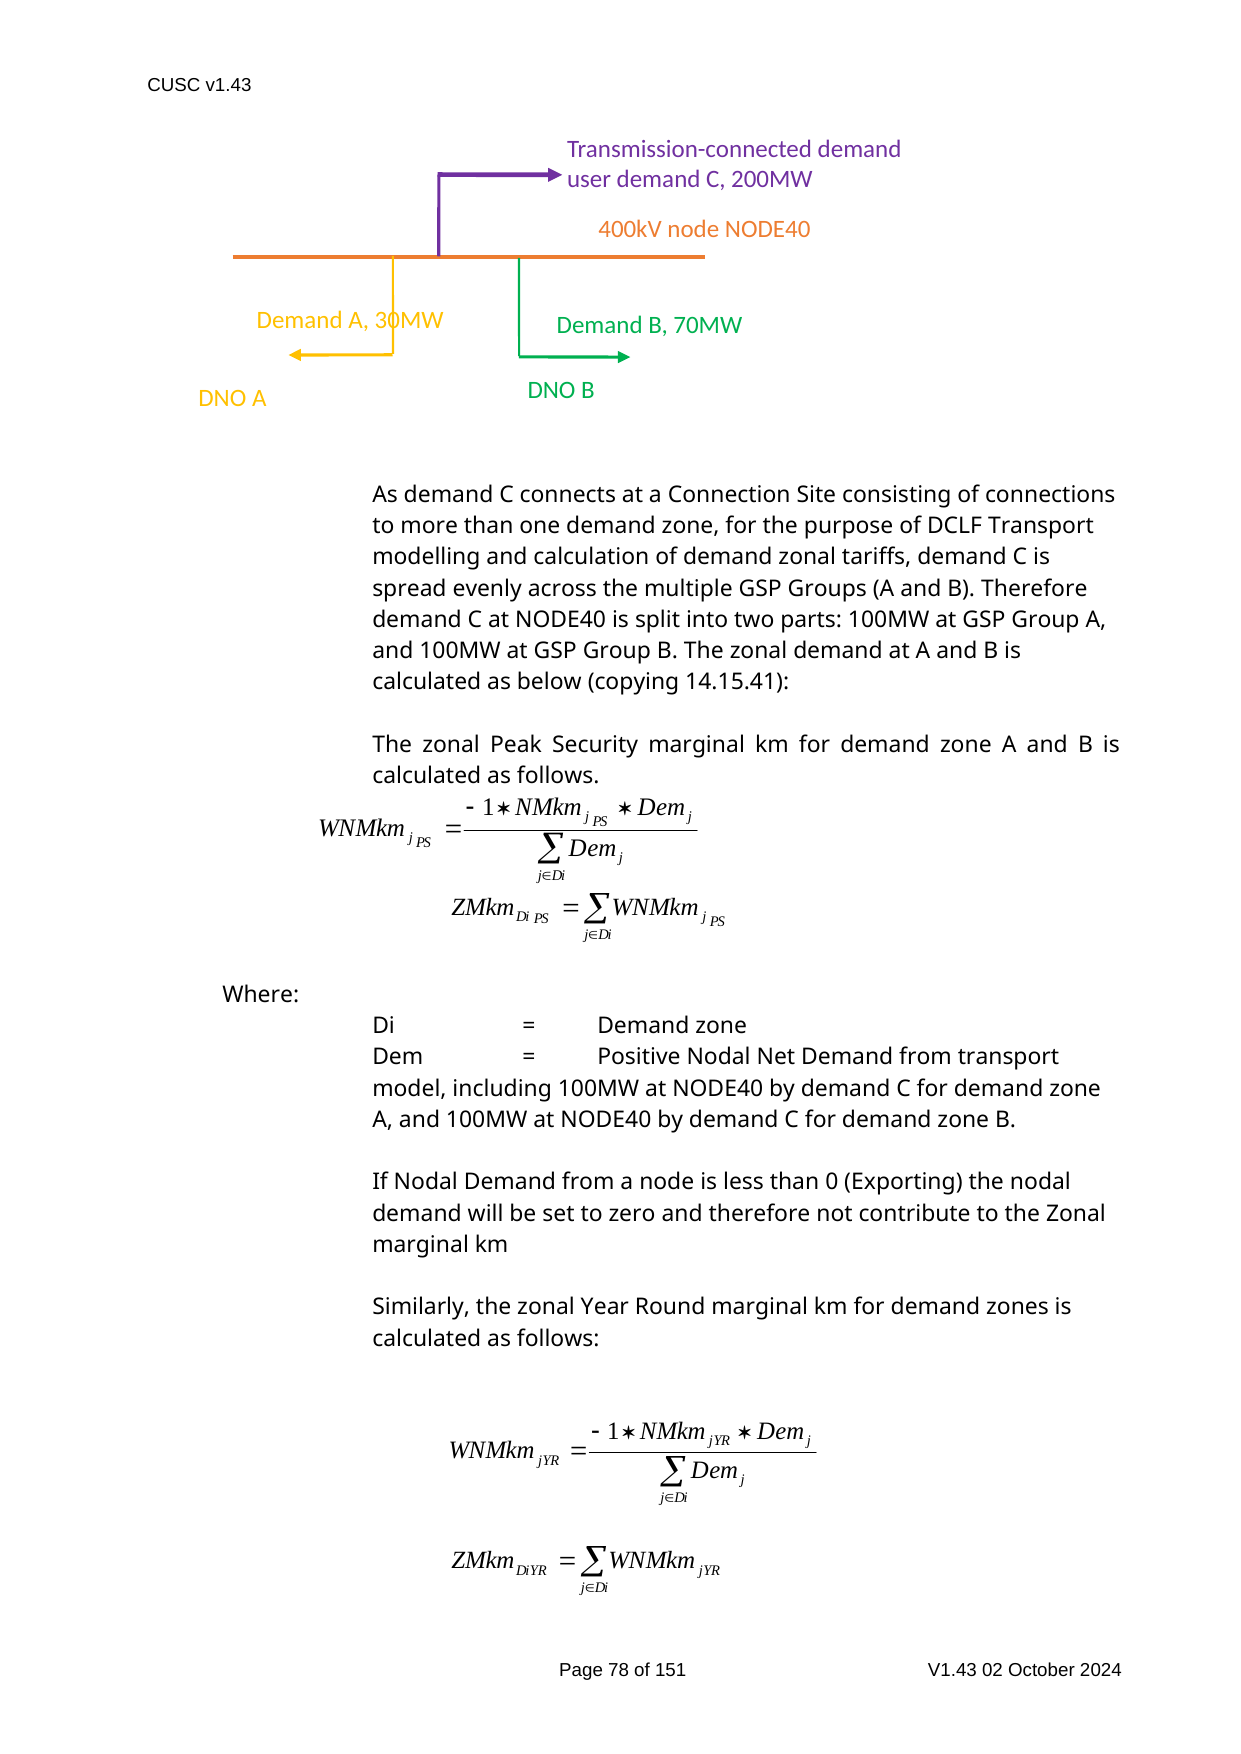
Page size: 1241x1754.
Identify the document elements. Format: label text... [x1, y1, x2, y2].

text Similarly, the zonal Year Round marginal km for demand zones is calculated as follows: [372, 1290, 1121, 1353]
text Where: [147, 978, 1121, 1009]
text The zonal Peak Security marginal km for demand zone A and B is calculated as follows. [372, 728, 1121, 790]
text If Nodal Demand from a node is less than 0 (Exporting) the nodal demand will be set to zero and therefore not contribute to the Zonal marginal km [372, 1165, 1121, 1259]
text Di = Demand zone [297, 1009, 1121, 1040]
text Dem = Positive Nodal Net Demand from transport model, including 100MW at NODE40 by demand C for demand zone A, and 100MW at NODE40 by demand C for demand zone B. [372, 1040, 1121, 1134]
text As demand C connects at a Connection Site consisting of connections to more than one demand zone, for the purpose of DCLF Transport modelling and calculation of demand zonal tariffs, demand C is spread evenly across the multiple GSP Groups (A and B). Therefore demand C at NODE40 is split into two parts: 100MW at GSP Group A, and 100MW at GSP Group B. The zonal demand at A and B is calculated as below (copying 14.15.41): [372, 478, 1121, 697]
